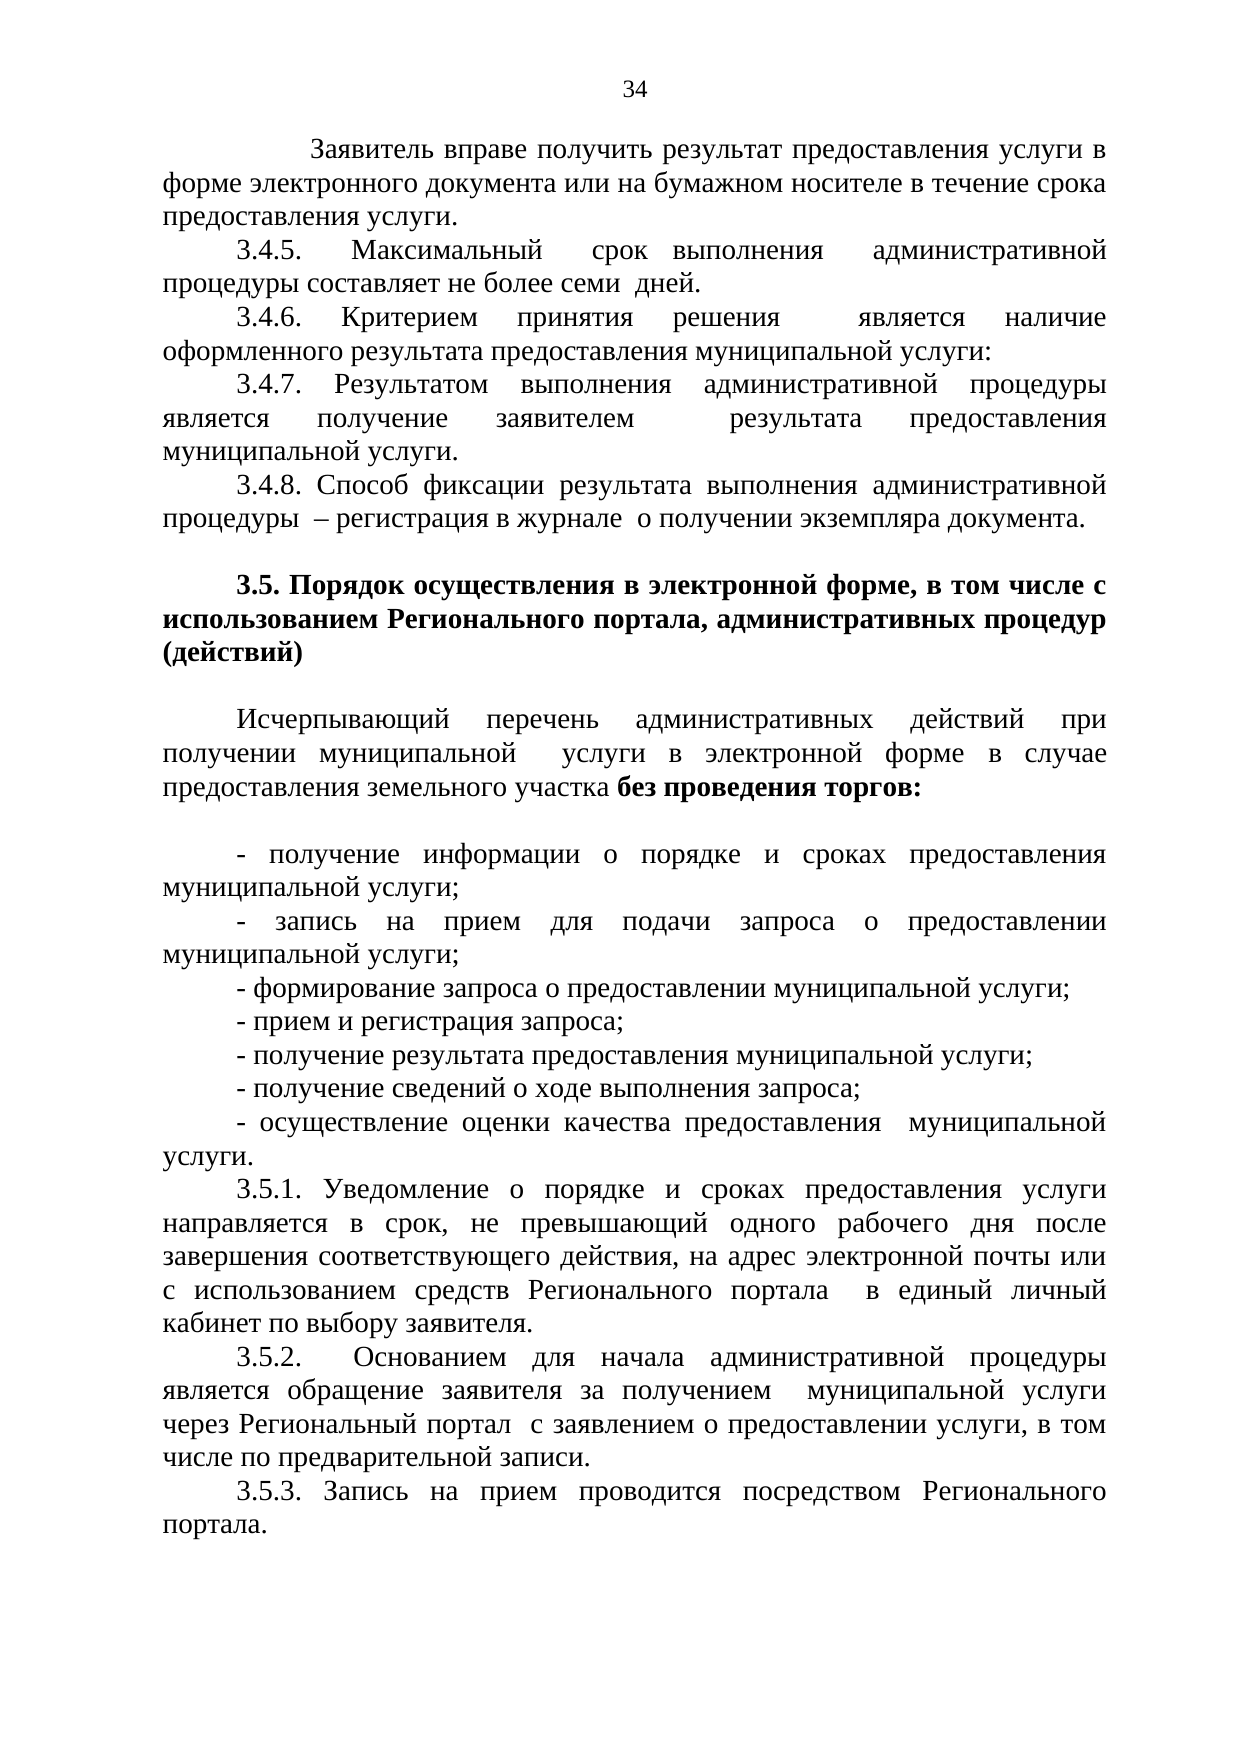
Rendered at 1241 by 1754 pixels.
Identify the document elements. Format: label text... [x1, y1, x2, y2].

text - получение сведений о ходе выполнения запроса; [162, 1071, 1107, 1104]
text - получение информации о порядке и сроках предоставления муниципальной услуги; [162, 836, 1107, 903]
text 3.4.7. Результатом выполнения административной процедуры является получение заявителем результата предоставления муниципальной услуги. [162, 366, 1107, 467]
text 3.5.3. Запись на прием проводится посредством Регионального портала. [162, 1473, 1107, 1540]
text 3.5.1. Уведомление о порядке и сроках предоставления услуги направляется в срок, не превышающий одного рабочего дня после завершения соответствующего действия, на адрес электронной почты или с использованием средств Регионального портала в единый личный кабинет по выбору заявителя. [162, 1171, 1107, 1339]
text 3.5. Порядок осуществления в электронной форме, в том числе с использованием Регионального портала, административных процедур (действий) [162, 567, 1107, 668]
text Исчерпывающий перечень административных действий при получении муниципальной услуги в электронной форме в случае предоставления земельного участка без проведения торгов: [162, 702, 1107, 802]
text - запись на прием для подачи запроса о предоставлении муниципальной услуги; [162, 903, 1107, 970]
text - осуществление оценки качества предоставления муниципальной услуги. [162, 1104, 1107, 1171]
text - формирование запроса о предоставлении муниципальной услуги; [162, 970, 1107, 1003]
text - получение результата предоставления муниципальной услуги; [162, 1037, 1107, 1071]
text 3.4.6. Критерием принятия решения является наличие оформленного результата предоставления муниципальной услуги: [162, 299, 1107, 366]
text Заявитель вправе получить результат предоставления услуги в форме электронного документа или на бумажном носителе в течение срока предоставления услуги. [162, 131, 1107, 232]
text 3.4.5. Максимальный срок выполнения административной процедуры составляет не более семи дней. [162, 232, 1107, 299]
text - прием и регистрация запроса; [162, 1003, 1107, 1037]
text 3.5.2. Основанием для начала административной процедуры является обращение заявителя за получением муниципальной услуги через Региональный портал с заявлением о предоставлении услуги, в том числе по предварительной записи. [162, 1339, 1107, 1473]
text 3.4.8. Способ фиксации результата выполнения административной процедуры – регистрация в журнале о получении экземпляра документа. [162, 467, 1107, 534]
